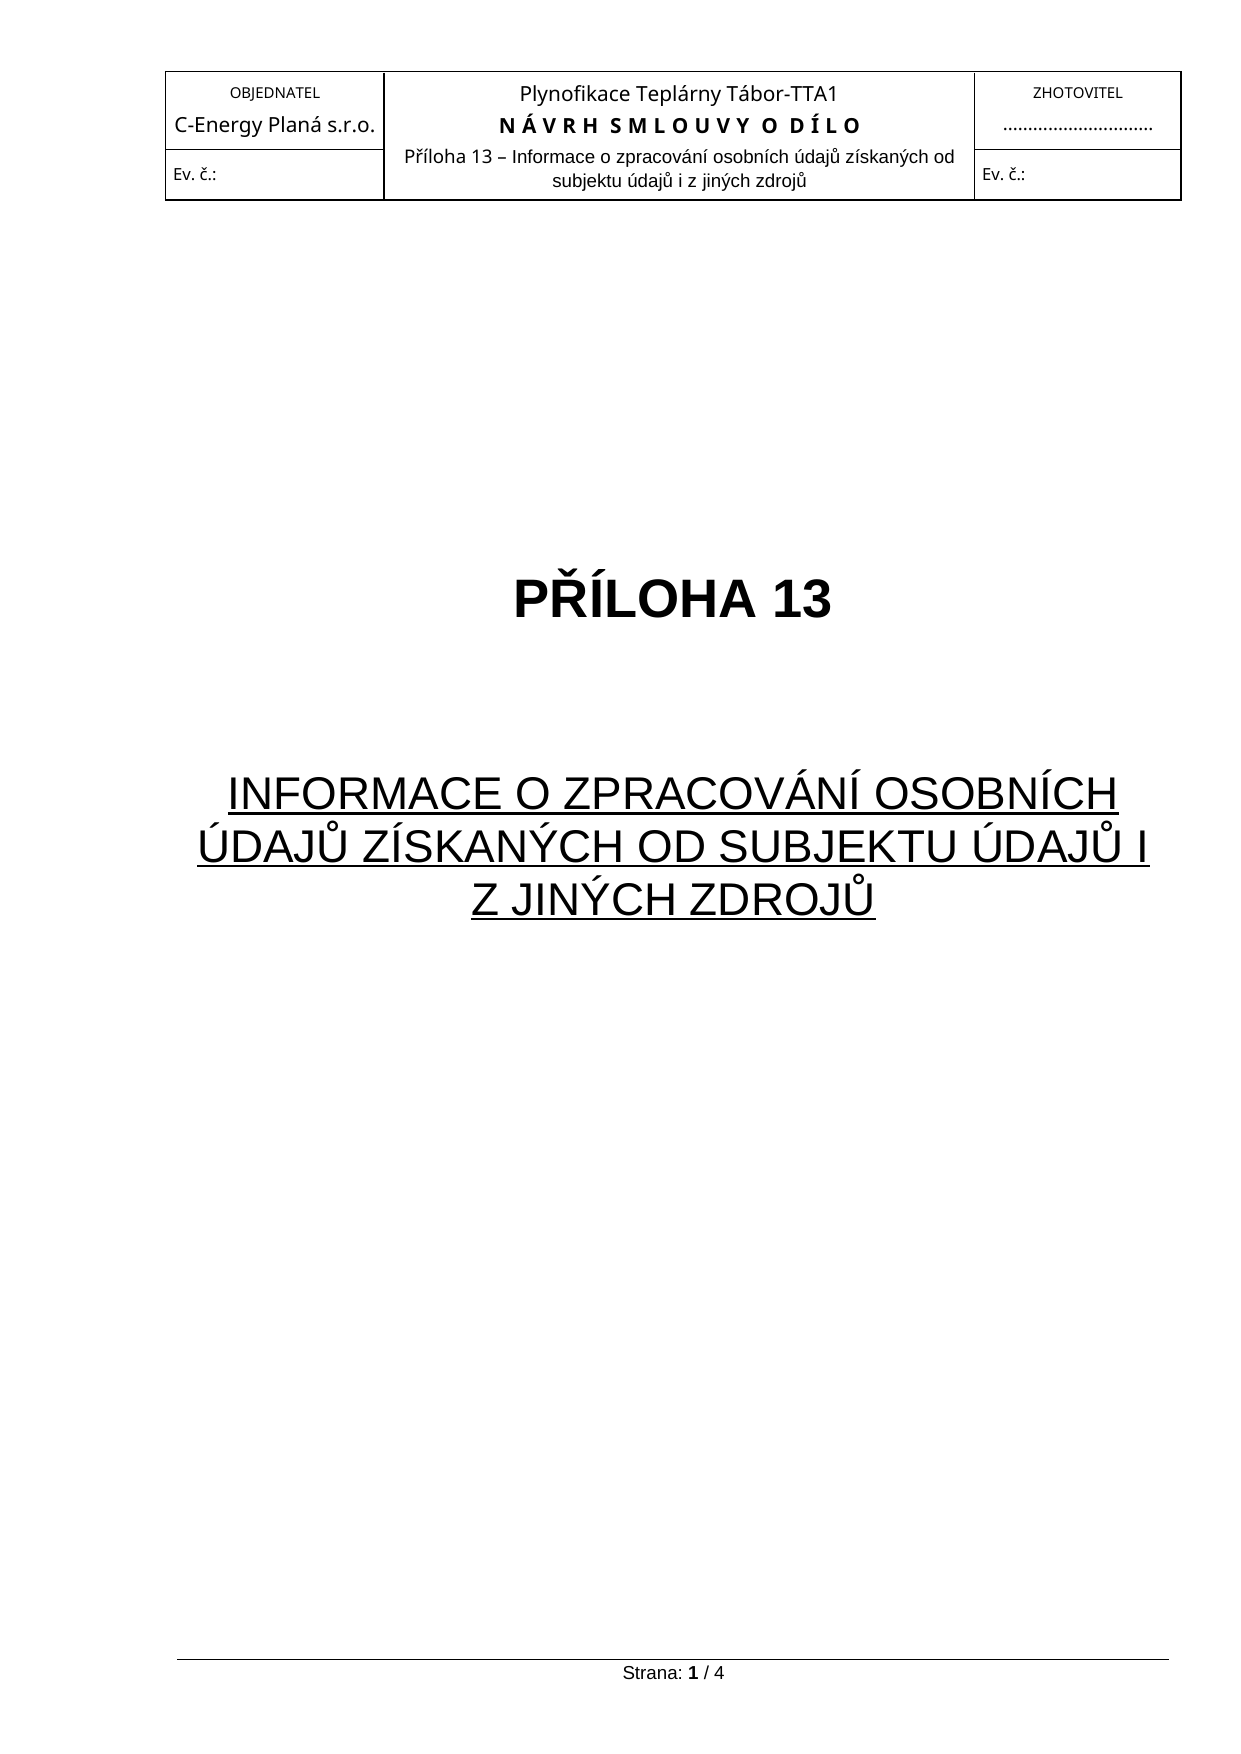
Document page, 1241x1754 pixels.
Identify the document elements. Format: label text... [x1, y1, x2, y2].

title Příloha 13 [177, 567, 1169, 629]
text Informace o zpracování osobních údajů získaných od subjektu údajů i z jiných zdrojů [177, 767, 1169, 925]
